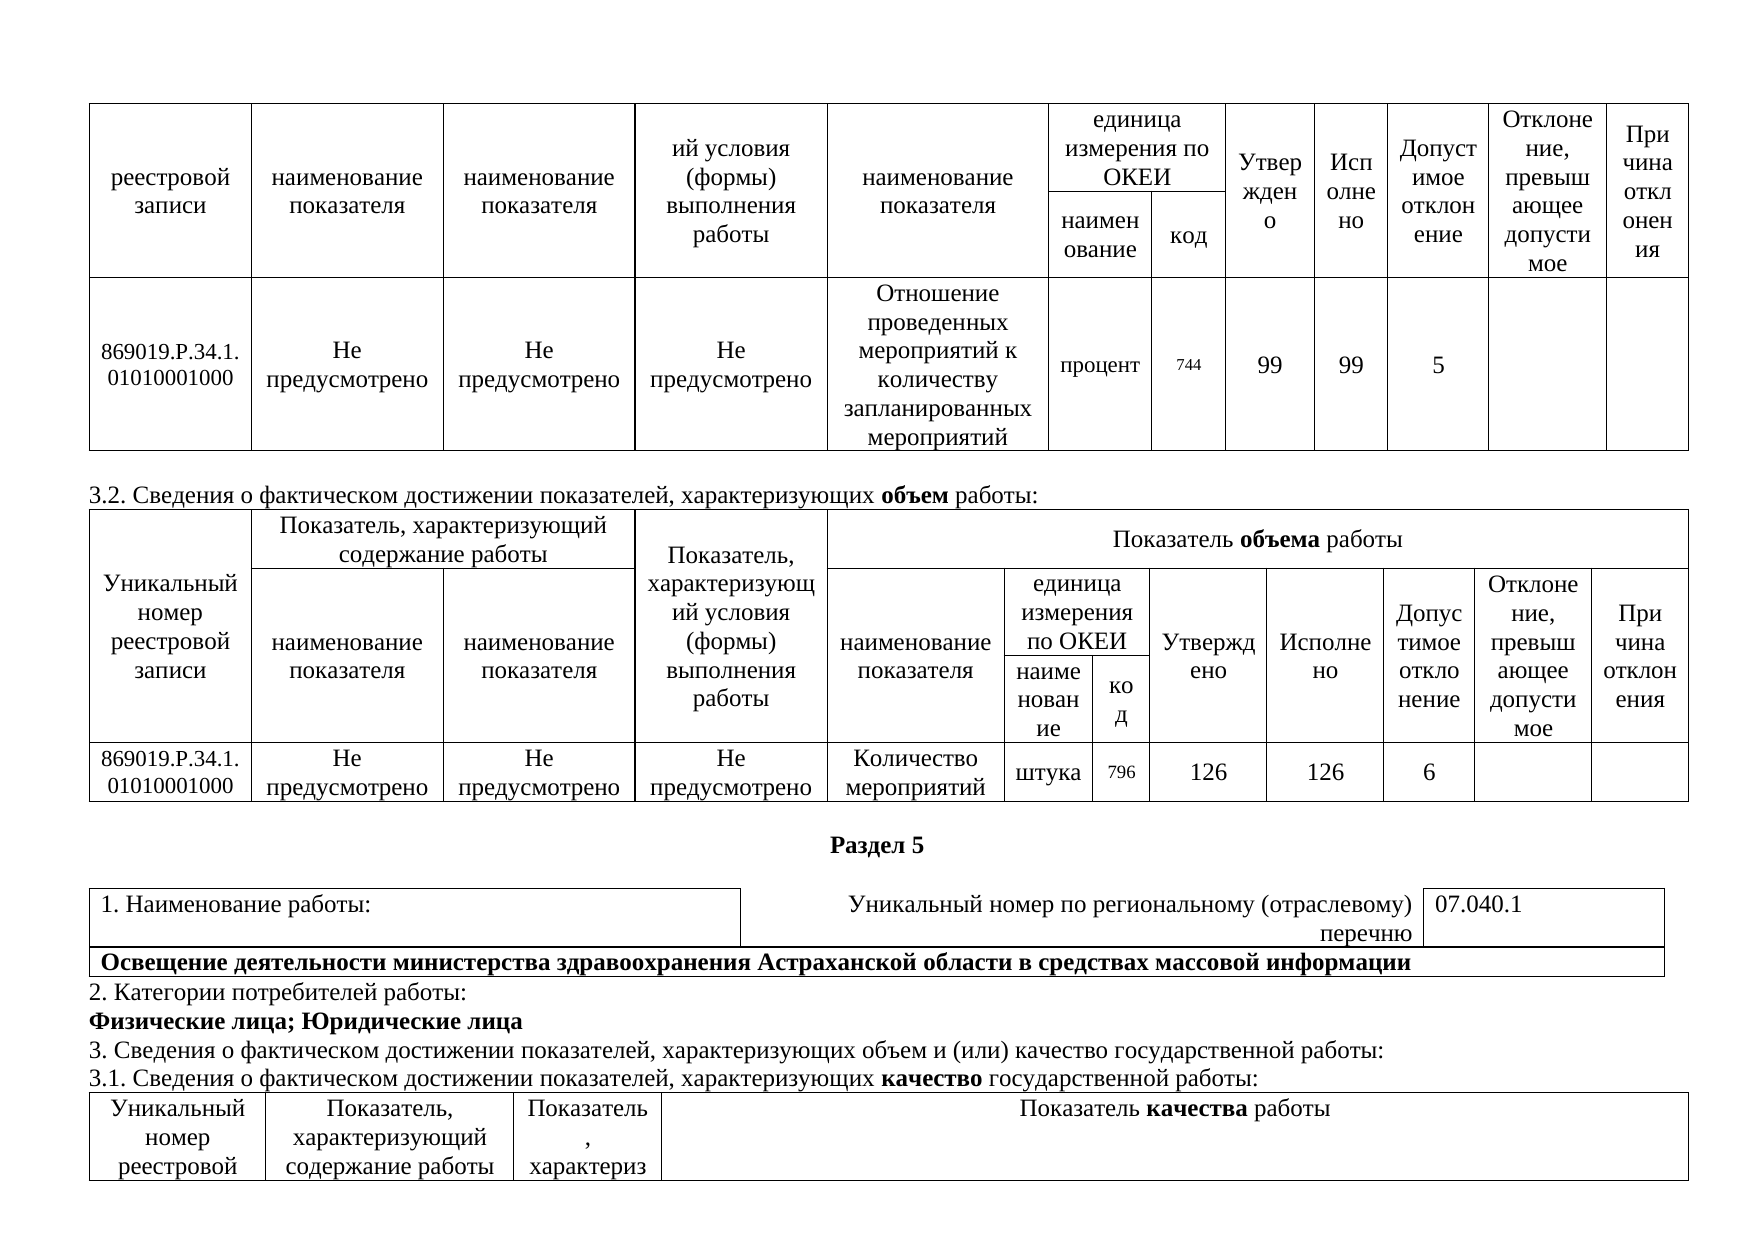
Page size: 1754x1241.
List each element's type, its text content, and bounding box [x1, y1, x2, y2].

table_cell Не предусмотрено [636, 278, 827, 450]
table_cell Не предусмотрено [444, 743, 634, 801]
table_header Показатель, характеризующий содержание работы [252, 510, 634, 567]
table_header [90, 104, 251, 277]
table_cell [1607, 278, 1688, 450]
table_cell Не предусмотрено [252, 278, 443, 450]
table_cell [1592, 743, 1688, 801]
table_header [90, 1093, 265, 1179]
table_header Показатель, характеризующий содержание работы [266, 1093, 513, 1179]
text Физические лица; Юридические лица [89, 1006, 1665, 1035]
table_cell наименование показателя [252, 569, 443, 742]
table_cell Количество мероприятий [828, 743, 1004, 801]
table_cell 5 [1388, 278, 1488, 450]
table_cell Отклонение, превышающее допустимое [1475, 569, 1591, 742]
text 3.2. Сведения о фактическом достижении показателей, характеризующих объем работы: [89, 480, 1665, 509]
table_cell Не предусмотрено [252, 743, 443, 801]
table_cell 99 [1226, 278, 1314, 450]
table_cell Допустимое отклонение [1388, 104, 1488, 277]
table_cell единица измерения по ОКЕИ [1005, 569, 1149, 655]
table_cell код [1093, 656, 1149, 742]
table_cell наименование [1049, 192, 1151, 277]
text 2. Категории потребителей работы: [89, 977, 1665, 1006]
table_cell Допустимое отклонение [1384, 569, 1474, 742]
table_header 07.040.1 [1424, 889, 1664, 946]
table_cell наименование показателя [828, 104, 1048, 277]
table_cell 869019.P.34.1.01010001000 [90, 278, 251, 450]
table_cell 869019.P.34.1.01010001000 [90, 743, 251, 801]
table_header Уникальный номер по региональному (отраслевому) перечню [741, 888, 1423, 946]
table_cell Не предусмотрено [636, 743, 827, 801]
table_cell наименование показателя [828, 569, 1004, 742]
table_cell 126 [1150, 743, 1266, 801]
table_header Показатель, характеризующий условия (формы) выполнения работы [636, 510, 827, 742]
text Раздел 5 [89, 830, 1665, 859]
table_cell наименование показателя [444, 569, 634, 742]
table_cell единица измерения по ОКЕИ [1049, 104, 1225, 191]
table_cell Утверждено [1226, 104, 1314, 277]
table_header Показатель качества работы [662, 1093, 1688, 1179]
table_cell При чина отклонения [1607, 104, 1688, 277]
table_cell [1475, 743, 1591, 801]
table_header 1. Наименование работы: [90, 889, 740, 946]
table_cell наименование [1005, 656, 1092, 742]
table_cell код [1152, 192, 1225, 277]
table_header Уникальный номер реестровой записи [90, 510, 251, 742]
text 3. Сведения о фактическом достижении показателей, характеризующих объем и (или) качество государственной работы: [89, 1035, 1665, 1063]
table_cell штука [1005, 743, 1092, 801]
table_cell 99 [1315, 278, 1387, 450]
table_cell Не предусмотрено [444, 278, 634, 450]
table_cell 796 [1093, 743, 1149, 801]
table_cell наименование показателя [252, 104, 443, 277]
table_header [636, 104, 827, 277]
table_cell Исполнено [1315, 104, 1387, 277]
table_cell наименование показателя [444, 104, 634, 277]
table_cell Исполнено [1267, 569, 1383, 742]
table_cell 6 [1384, 743, 1474, 801]
table_header Показатель объема работы [828, 510, 1688, 567]
table_cell Утверждено [1150, 569, 1266, 742]
table_cell При чина отклонения [1592, 569, 1688, 742]
table_cell [1489, 278, 1606, 450]
table_cell Отношение проведенных мероприятий к количеству запланированных мероприятий [828, 278, 1048, 450]
table_cell 126 [1267, 743, 1383, 801]
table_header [514, 1093, 661, 1179]
table_cell Освещение деятельности министерства здравоохранения Астраханской области в средствах массовой информации [90, 948, 1664, 976]
table_cell 744 [1152, 278, 1225, 450]
text 3.1. Сведения о фактическом достижении показателей, характеризующих качество государственной работы: [89, 1063, 1665, 1092]
table_cell Отклонение, превышающее допустимое [1489, 104, 1606, 277]
table_cell процент [1049, 278, 1151, 450]
